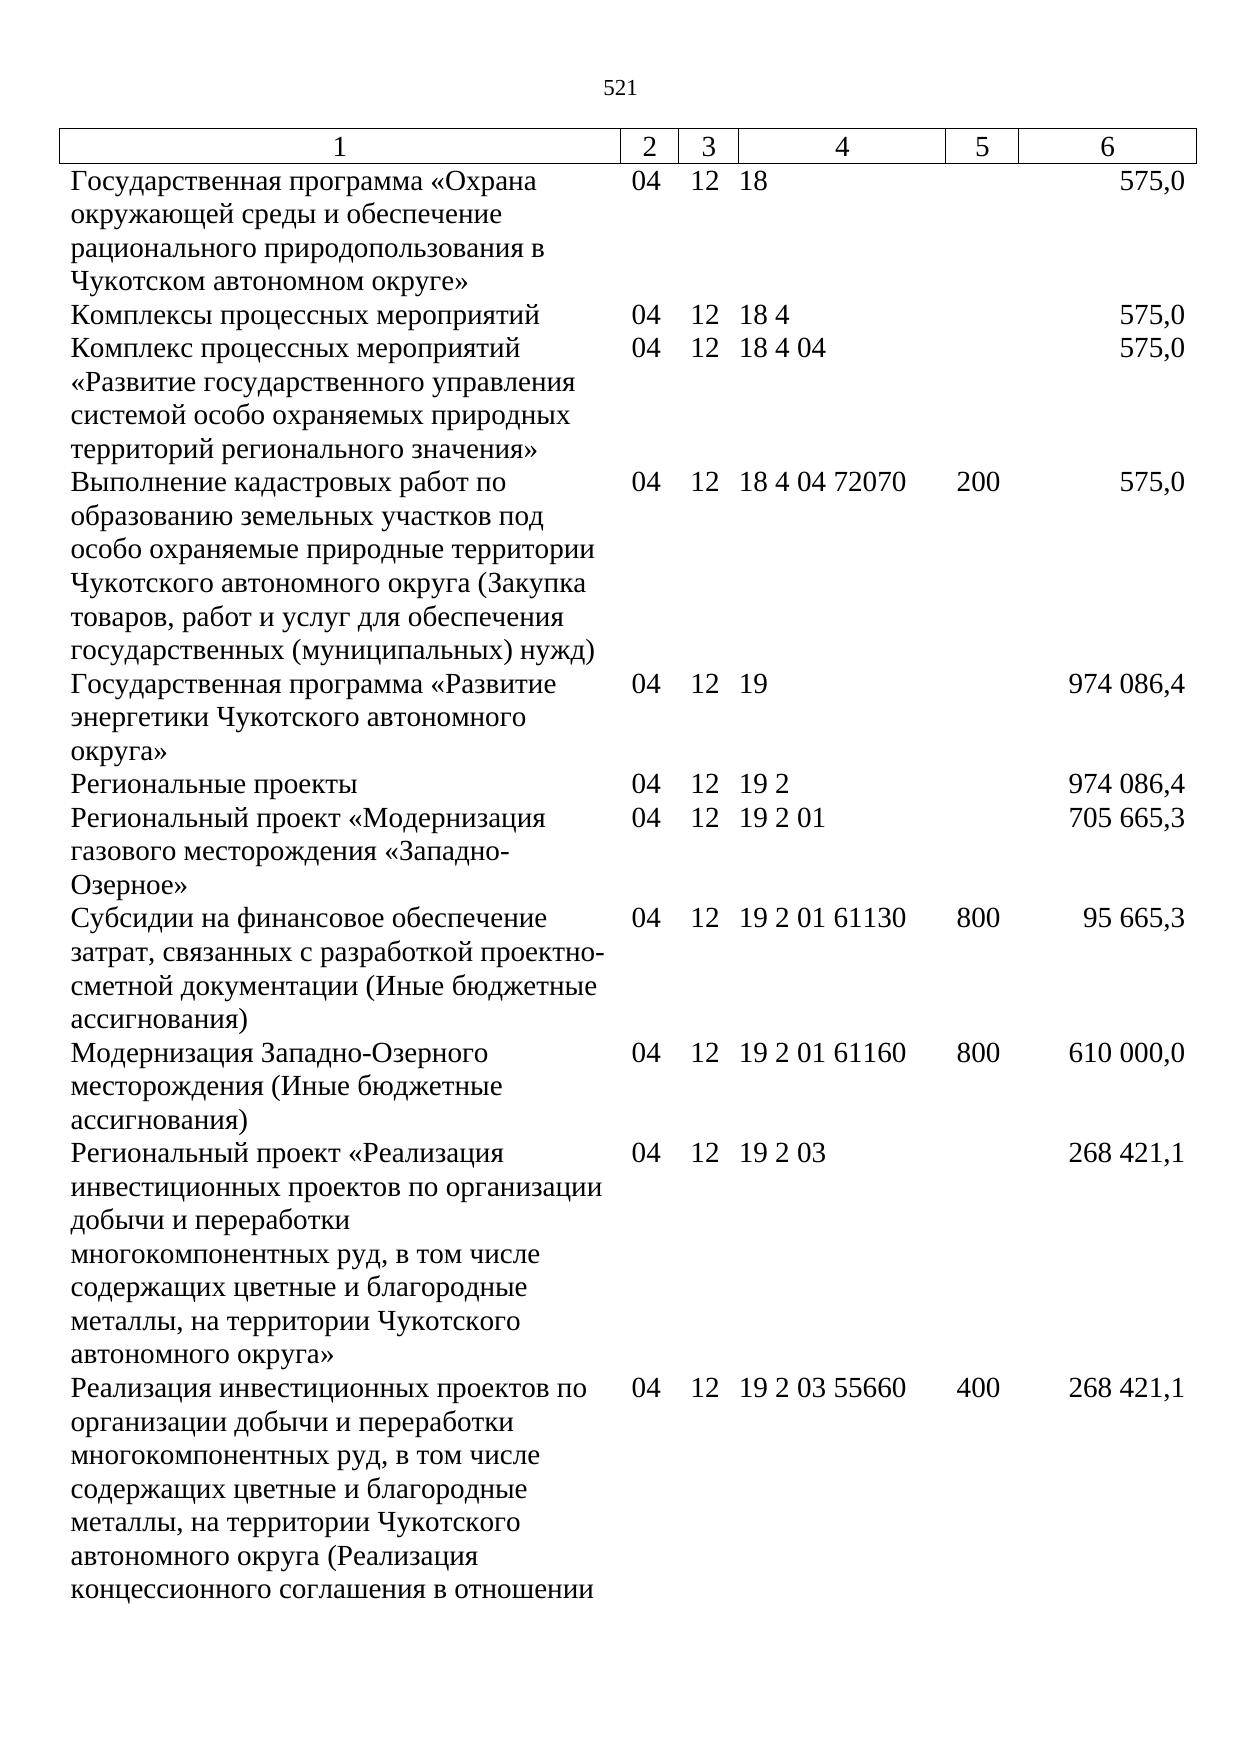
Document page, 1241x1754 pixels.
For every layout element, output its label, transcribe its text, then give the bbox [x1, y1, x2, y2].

table_header 4 [739, 129, 945, 163]
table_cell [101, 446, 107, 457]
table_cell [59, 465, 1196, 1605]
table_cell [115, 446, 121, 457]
table_header 2 [621, 129, 678, 163]
table_header 6 [1019, 129, 1196, 163]
table_header 3 [679, 129, 738, 163]
table_header 1 [60, 129, 620, 163]
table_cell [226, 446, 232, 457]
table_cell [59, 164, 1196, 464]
table_header 5 [946, 129, 1018, 163]
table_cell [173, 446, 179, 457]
